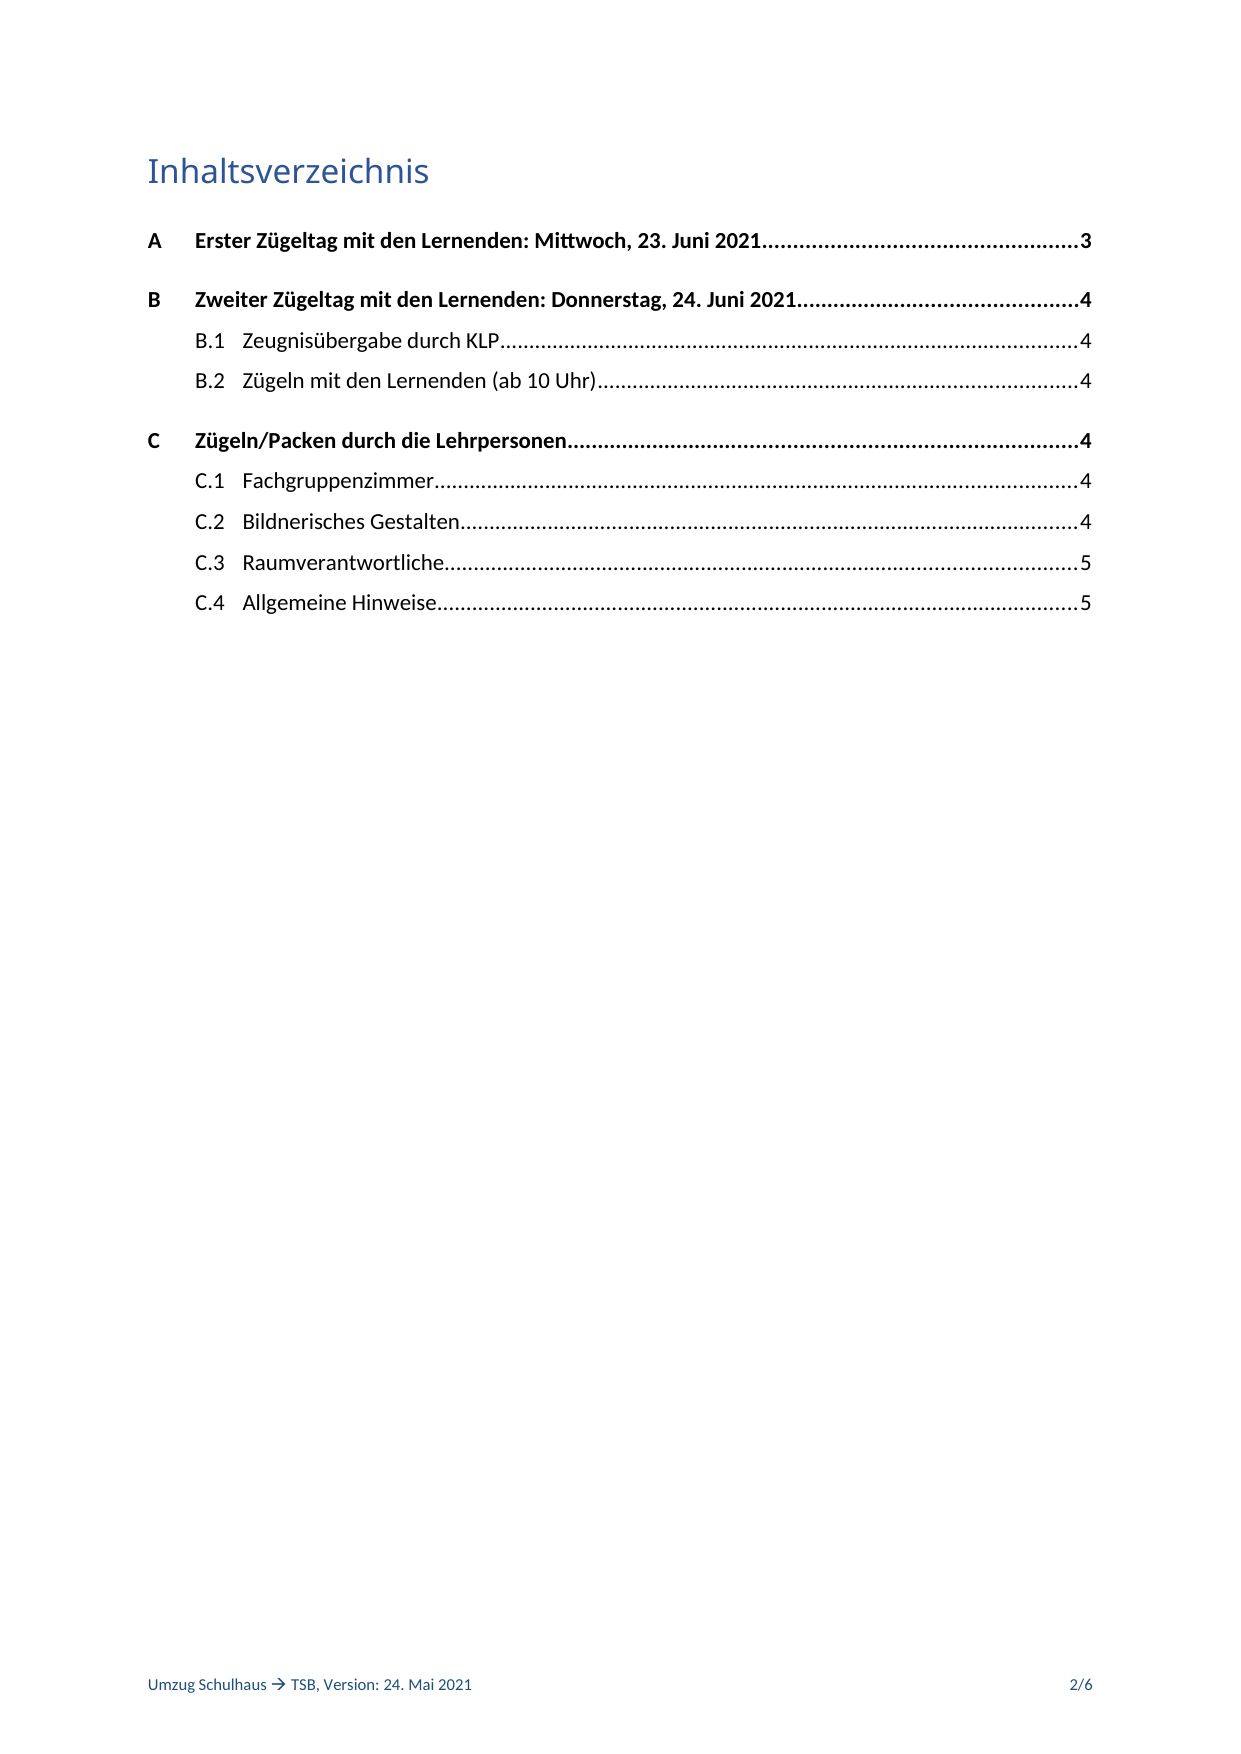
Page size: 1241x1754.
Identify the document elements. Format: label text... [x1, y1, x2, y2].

text C.3 Raumverantwortliche 5 [195, 548, 1093, 576]
text C.1 Fachgruppenzimmer 4 [195, 466, 1093, 494]
text A Erster Zügeltag mit den Lernenden: Mittwoch, 23. Juni 2021 3 [148, 226, 1093, 254]
text C.4 Allgemeine Hinweise 5 [195, 588, 1093, 616]
text C Zügeln/Packen durch die Lehrpersonen 4 [148, 426, 1093, 454]
text B.1 Zeugnisübergabe durch KLP 4 [195, 326, 1093, 354]
text B.2 Zügeln mit den Lernenden (ab 10 Uhr) 4 [195, 366, 1093, 394]
text B Zweiter Zügeltag mit den Lernenden: Donnerstag, 24. Juni 2021 4 [148, 285, 1093, 313]
subtitle Inhaltsverzeichnis [148, 148, 1093, 193]
text C.2 Bildnerisches Gestalten 4 [195, 507, 1093, 535]
